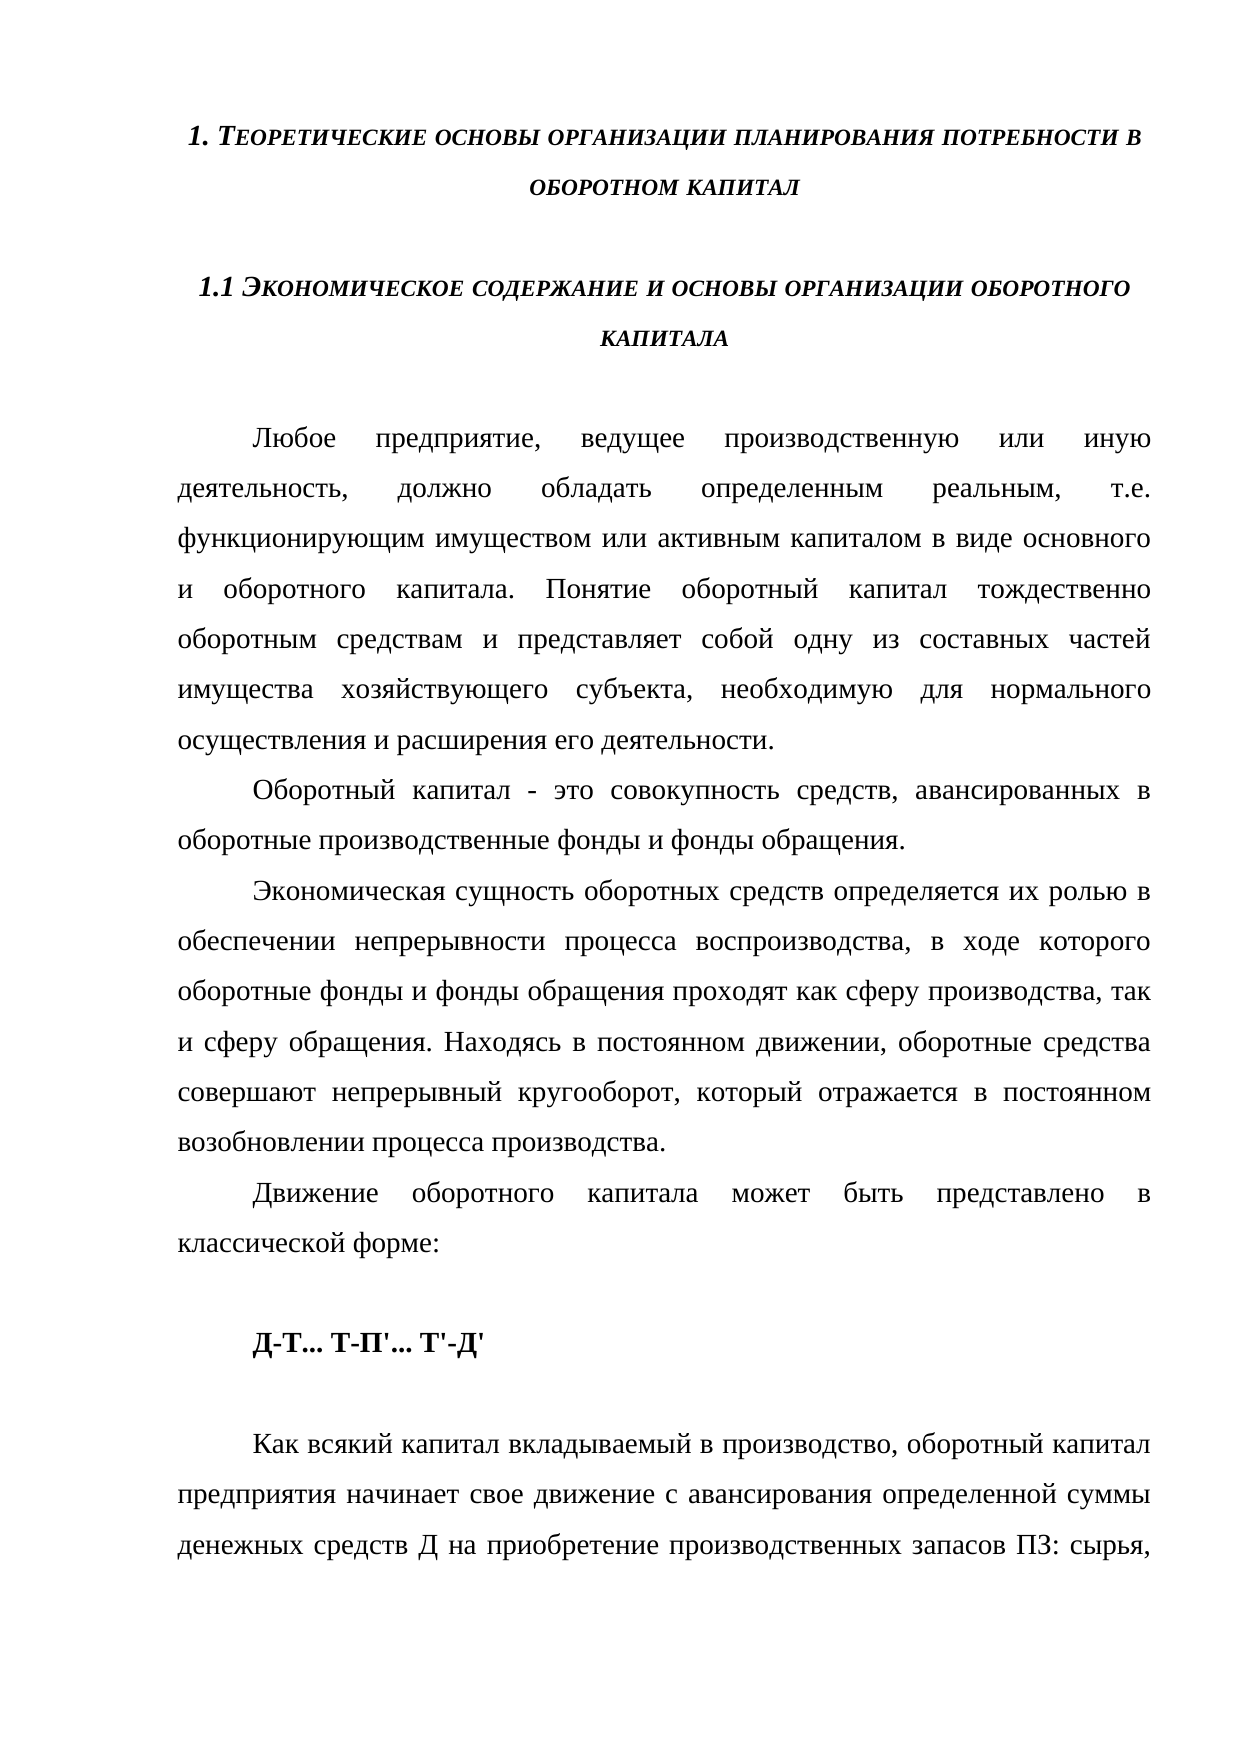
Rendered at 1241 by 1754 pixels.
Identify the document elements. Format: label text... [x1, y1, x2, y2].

text Д-Т... Т-П'... Т'-Д' [177, 1326, 1152, 1359]
text Экономическая сущность оборотных средств определяется их ролью в обеспечении непрерывности процесса воспроизводства, в ходе которого оборотные фонды и фонды обращения проходят как сферу производства, так и сферу обращения. Находясь в постоянном движении, оборотные средства совершают непрерывный кругооборот, который отражается в постоянном возобновлении процесса производства. [177, 873, 1152, 1158]
text Любое предприятие, ведущее производственную или иную деятельность, должно обладать определенным реальным, т.е. функционирующим имуществом или активным капиталом в виде основного и оборотного капитала. Понятие оборотный капитал тождественно оборотным средствам и представляет собой одну из составных частей имущества хозяйствующего субъекта, необходимую для нормального осуществления и расширения его деятельности. [177, 420, 1152, 755]
subtitle 1. Теоретические основы организации планирования потребности в оборотном капитал [177, 118, 1152, 202]
text Оборотный капитал - это совокупность средств, авансированных в оборотные производственные фонды и фонды обращения. [177, 772, 1152, 856]
subtitle 1.1 Экономическое содержание и основы организации оборотного капитала [177, 269, 1152, 353]
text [177, 1426, 1152, 1560]
text Движение оборотного капитала может быть представлено в классической форме: [177, 1175, 1152, 1258]
